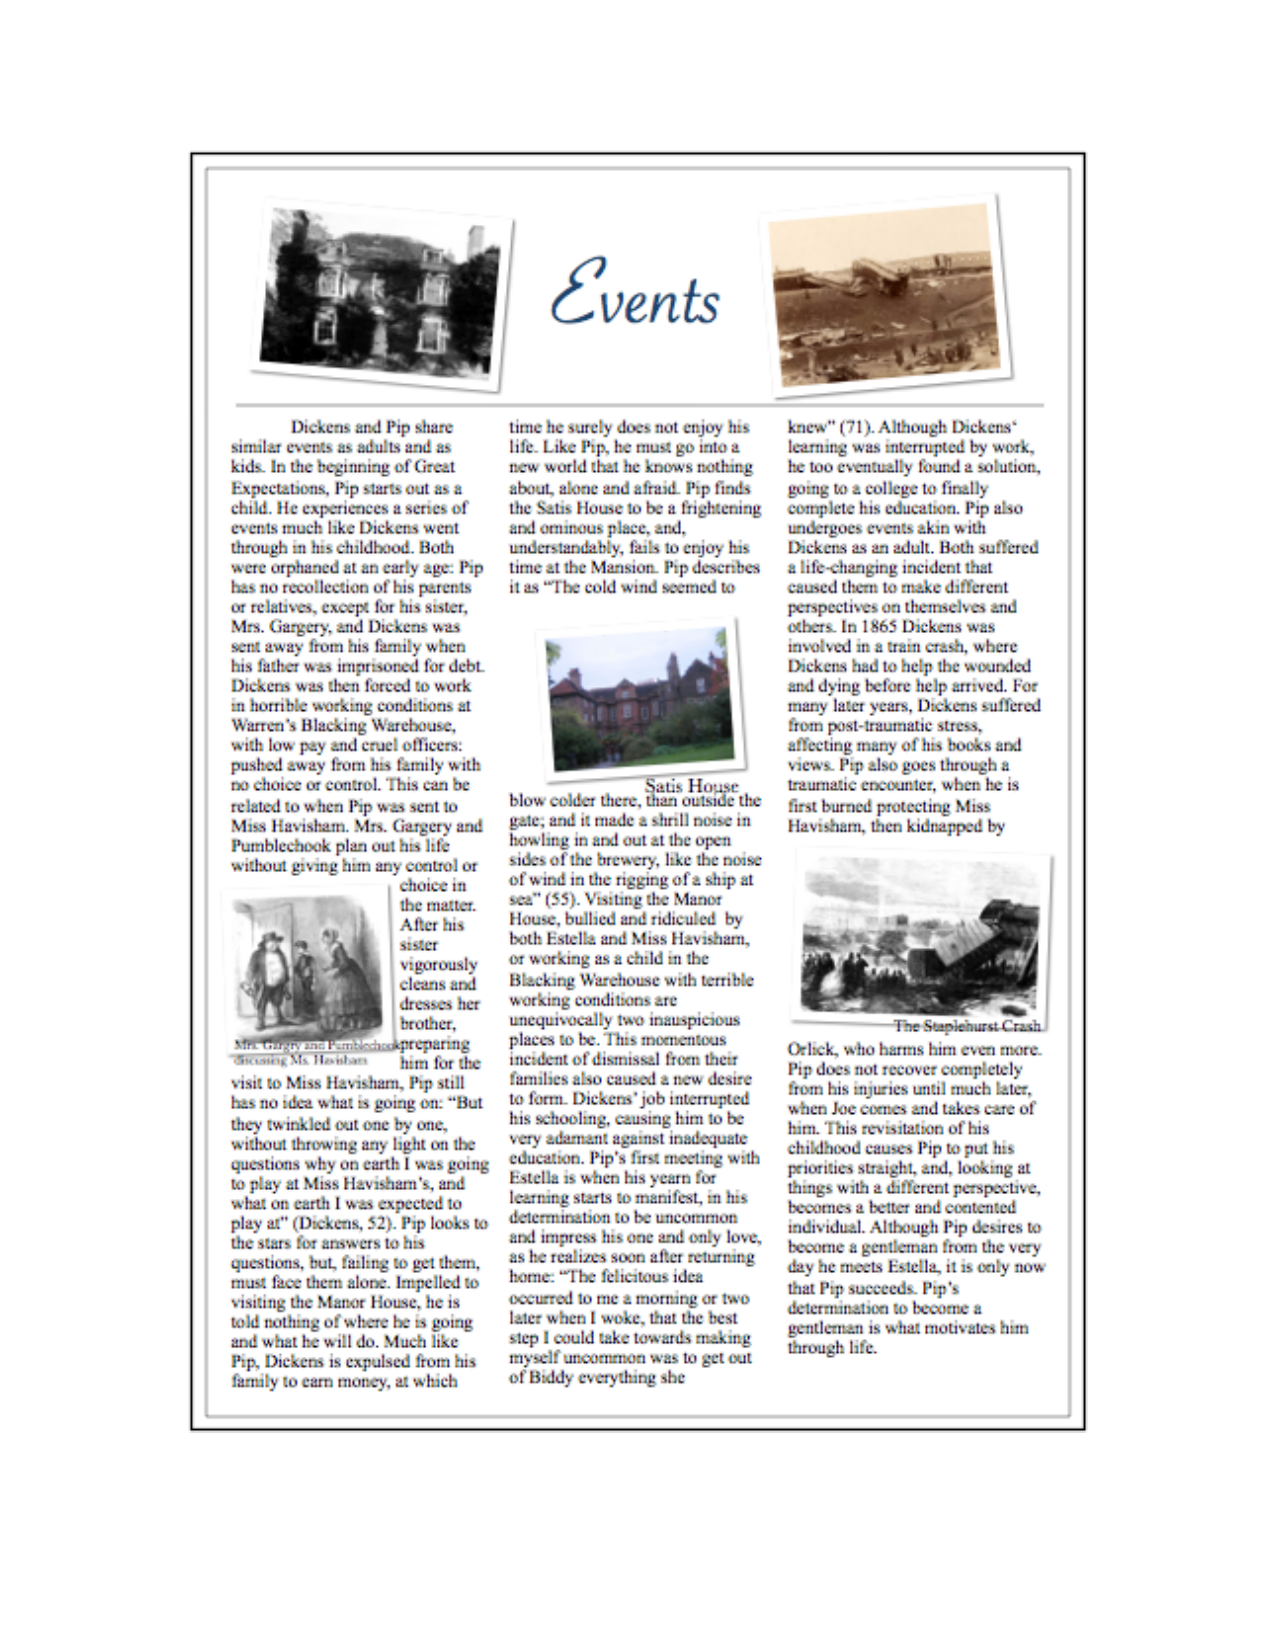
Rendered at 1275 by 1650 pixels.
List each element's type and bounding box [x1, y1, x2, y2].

picture [187, 150, 1088, 1433]
